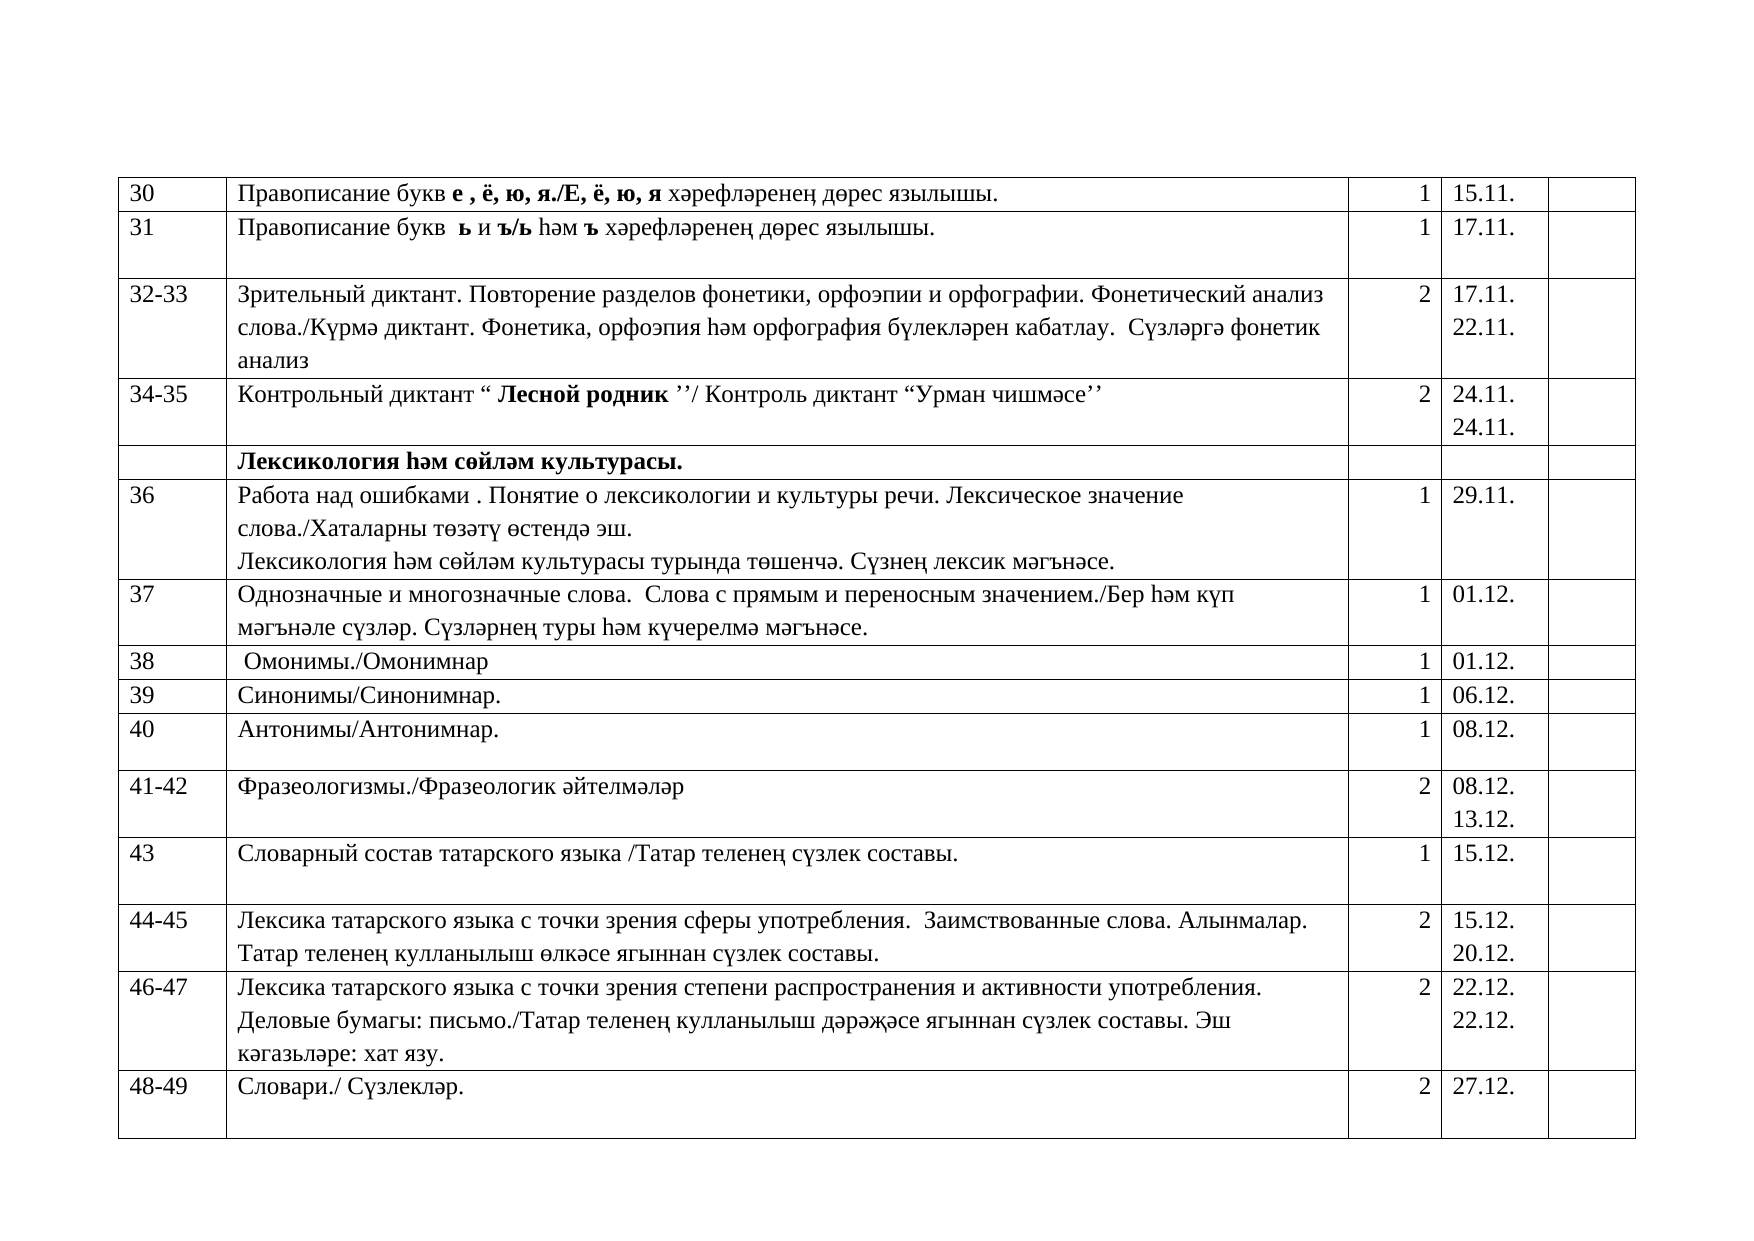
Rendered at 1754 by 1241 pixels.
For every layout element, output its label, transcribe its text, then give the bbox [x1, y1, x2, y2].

table_cell [1549, 178, 1635, 211]
table_cell 2 [1349, 905, 1441, 971]
table_cell Синонимы/Синонимнар. [227, 680, 1348, 713]
table_cell 29.11. [1442, 480, 1548, 578]
table_cell 30 [119, 178, 226, 211]
table_cell 48-49 [119, 1071, 226, 1137]
table_cell [1549, 838, 1635, 904]
table_cell 2 [1349, 972, 1441, 1070]
table_cell 2 [1349, 379, 1441, 445]
table_cell 2 [1349, 279, 1441, 378]
table_cell Антонимы/Антонимнар. [227, 714, 1348, 770]
table_cell [1549, 905, 1635, 971]
table_cell 08.12. 13.12. [1442, 771, 1548, 837]
table_cell Однозначные и многозначные слова. Слова с прямым и переносным значением./Бер һәм күп мәгънәле сүзләр. Сүзләрнең туры һәм күчерелмә мәгънәсе. [227, 580, 1348, 645]
table_cell 31 [119, 212, 226, 278]
table_cell Словарный состав татарского языка /Татар теленең сүзлек составы. [227, 838, 1348, 904]
table_cell 1 [1349, 212, 1441, 278]
table_cell 15.12. [1442, 838, 1548, 904]
table_cell 41-42 [119, 771, 226, 837]
table_cell 2 [1349, 771, 1441, 837]
table_cell 39 [119, 680, 226, 713]
table_cell Правописание букв е , ё, ю, я./Е, ё, ю, я хәрефләренеӊ дөрес язылышы. [227, 178, 1348, 211]
table_cell 06.12. [1442, 680, 1548, 713]
table_cell [1549, 714, 1635, 770]
table_cell 1 [1349, 714, 1441, 770]
table_cell [1442, 446, 1548, 479]
table_cell 24.11. 24.11. [1442, 379, 1548, 445]
table_cell 01.12. [1442, 646, 1548, 679]
table_cell 1 [1349, 838, 1441, 904]
table_cell [1549, 972, 1635, 1070]
table_cell 1 [1349, 680, 1441, 713]
table_cell 22.12. 22.12. [1442, 972, 1548, 1070]
table_cell Лексика татарского языка с точки зрения сферы употребления. Заимствованные слова. Алынмалар. Татар теленең кулланылыш өлкәсе ягыннан сүзлек составы. [227, 905, 1348, 971]
table_cell [1549, 1071, 1635, 1137]
table_cell [1549, 580, 1635, 645]
table_cell [1549, 646, 1635, 679]
table_cell [1549, 680, 1635, 713]
table_cell 01.12. [1442, 580, 1548, 645]
table_cell Зрительный диктант. Повторение разделов фонетики, орфоэпии и орфографии. Фонетический анализ слова./Күрмә диктант. Фонетика, орфоэпия һәм орфография бүлекләрен кабатлау. Сүзләргә фонетик анализ [227, 279, 1348, 378]
table_cell [1549, 279, 1635, 378]
table_cell [1549, 480, 1635, 578]
table_cell 38 [119, 646, 226, 679]
table_cell Работа над ошибками . Понятие о лексикологии и культуры речи. Лексическое значение слова./Хаталарны төзәтү өстендә эш. Лексикология һәм сөйләм культурасы турында төшенчә. Сүзнең лексик мәгънәсе. [227, 480, 1348, 578]
table_cell 40 [119, 714, 226, 770]
table_cell Лексика татарского языка с точки зрения степени распространения и активности употребления. Деловые бумагы: письмо./Татар теленең кулланылыш дәрәҗәсе ягыннан сүзлек составы. Эш кәгазьләре: хат язу. [227, 972, 1348, 1070]
table_cell Лексикология һәм сөйләм культурасы. [227, 446, 1348, 479]
table_cell Правописание букв ь и ъ/ь һәм ъ хәрефләренең дөрес язылышы. [227, 212, 1348, 278]
table_cell 15.11. [1442, 178, 1548, 211]
table_cell 43 [119, 838, 226, 904]
table_cell 2 [1349, 1071, 1441, 1137]
table_cell [119, 446, 226, 479]
table_cell 36 [119, 480, 226, 578]
table_cell 1 [1349, 580, 1441, 645]
table_cell 08.12. [1442, 714, 1548, 770]
table_cell 1 [1349, 646, 1441, 679]
table_cell Словари./ Сүзлекләр. [227, 1071, 1348, 1137]
table_cell Фразеологизмы./Фразеологик әйтелмәләр [227, 771, 1348, 837]
table_cell [1549, 379, 1635, 445]
table_cell 34-35 [119, 379, 226, 445]
table_cell 1 [1349, 480, 1441, 578]
table_cell 17.11. 22.11. [1442, 279, 1548, 378]
table_cell 15.12. 20.12. [1442, 905, 1548, 971]
table_cell 17.11. [1442, 212, 1548, 278]
table_cell [1549, 446, 1635, 479]
table_cell [1549, 771, 1635, 837]
table_cell 46-47 [119, 972, 226, 1070]
table_cell Омонимы./Омонимнар [227, 646, 1348, 679]
table_cell 37 [119, 580, 226, 645]
table_cell 27.12. [1442, 1071, 1548, 1137]
table_cell Контрольный диктант “ Лесной родник ’’/ Контроль диктант “Урман чишмәсе’’ [227, 379, 1348, 445]
table_cell [1549, 212, 1635, 278]
table_cell 1 [1349, 178, 1441, 211]
table_cell 44-45 [119, 905, 226, 971]
table_cell [1349, 446, 1441, 479]
table_cell 32-33 [119, 279, 226, 378]
